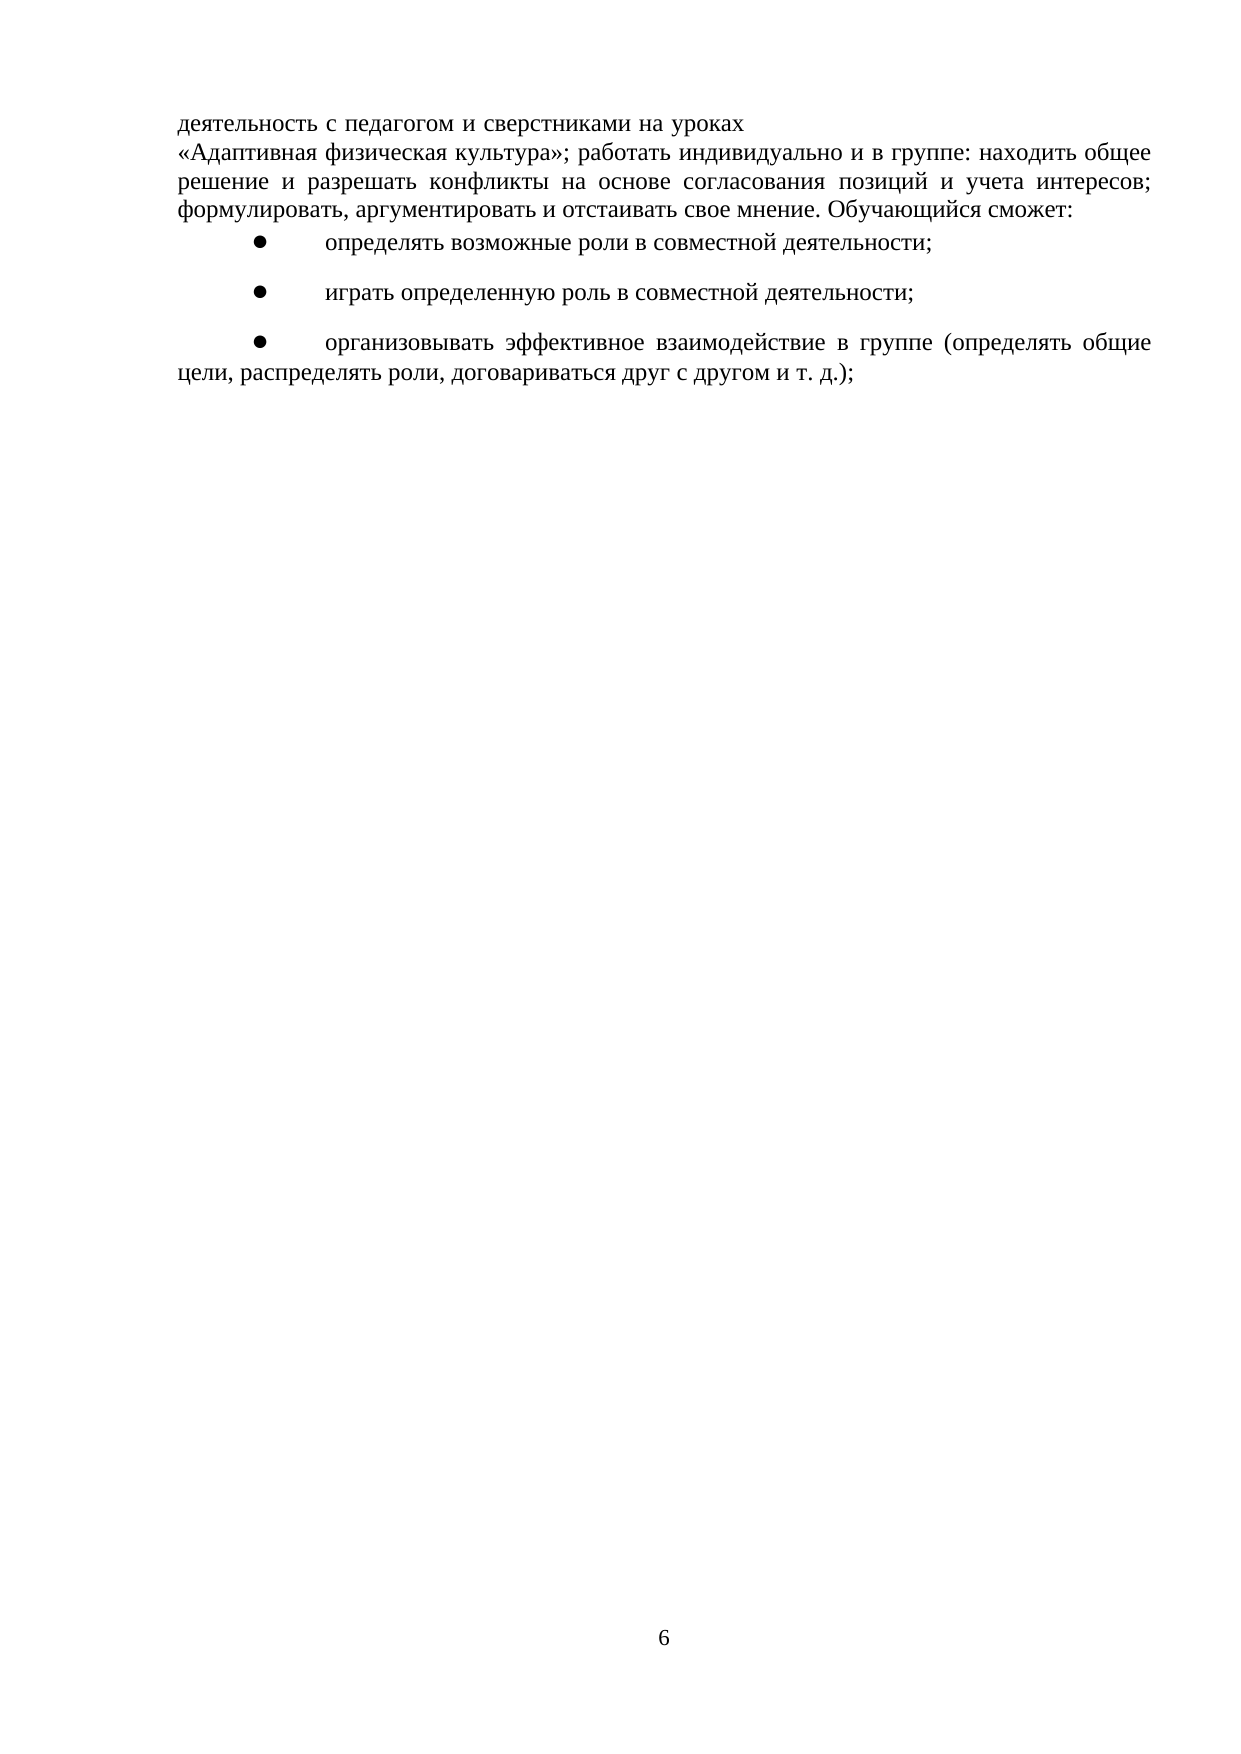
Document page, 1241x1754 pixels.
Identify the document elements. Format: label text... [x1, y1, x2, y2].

text «Адаптивная физическая культура»; работать индивидуально и в группе: находить общее решение и разрешать конфликты на основе согласования позиций и учета интересов; формулировать, аргументировать и отстаивать свое мнение. Обучающийся сможет: [177, 137, 1151, 223]
list играть определенную роль в совместной деятельности; [251, 273, 1213, 307]
list организовывать эффективное взаимодействие в группе (определять общие цели, распределять роли, договариваться друг с другом и т. д.); [177, 323, 1151, 386]
list определять возможные роли в совместной деятельности; [251, 223, 1213, 257]
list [177, 108, 1151, 137]
